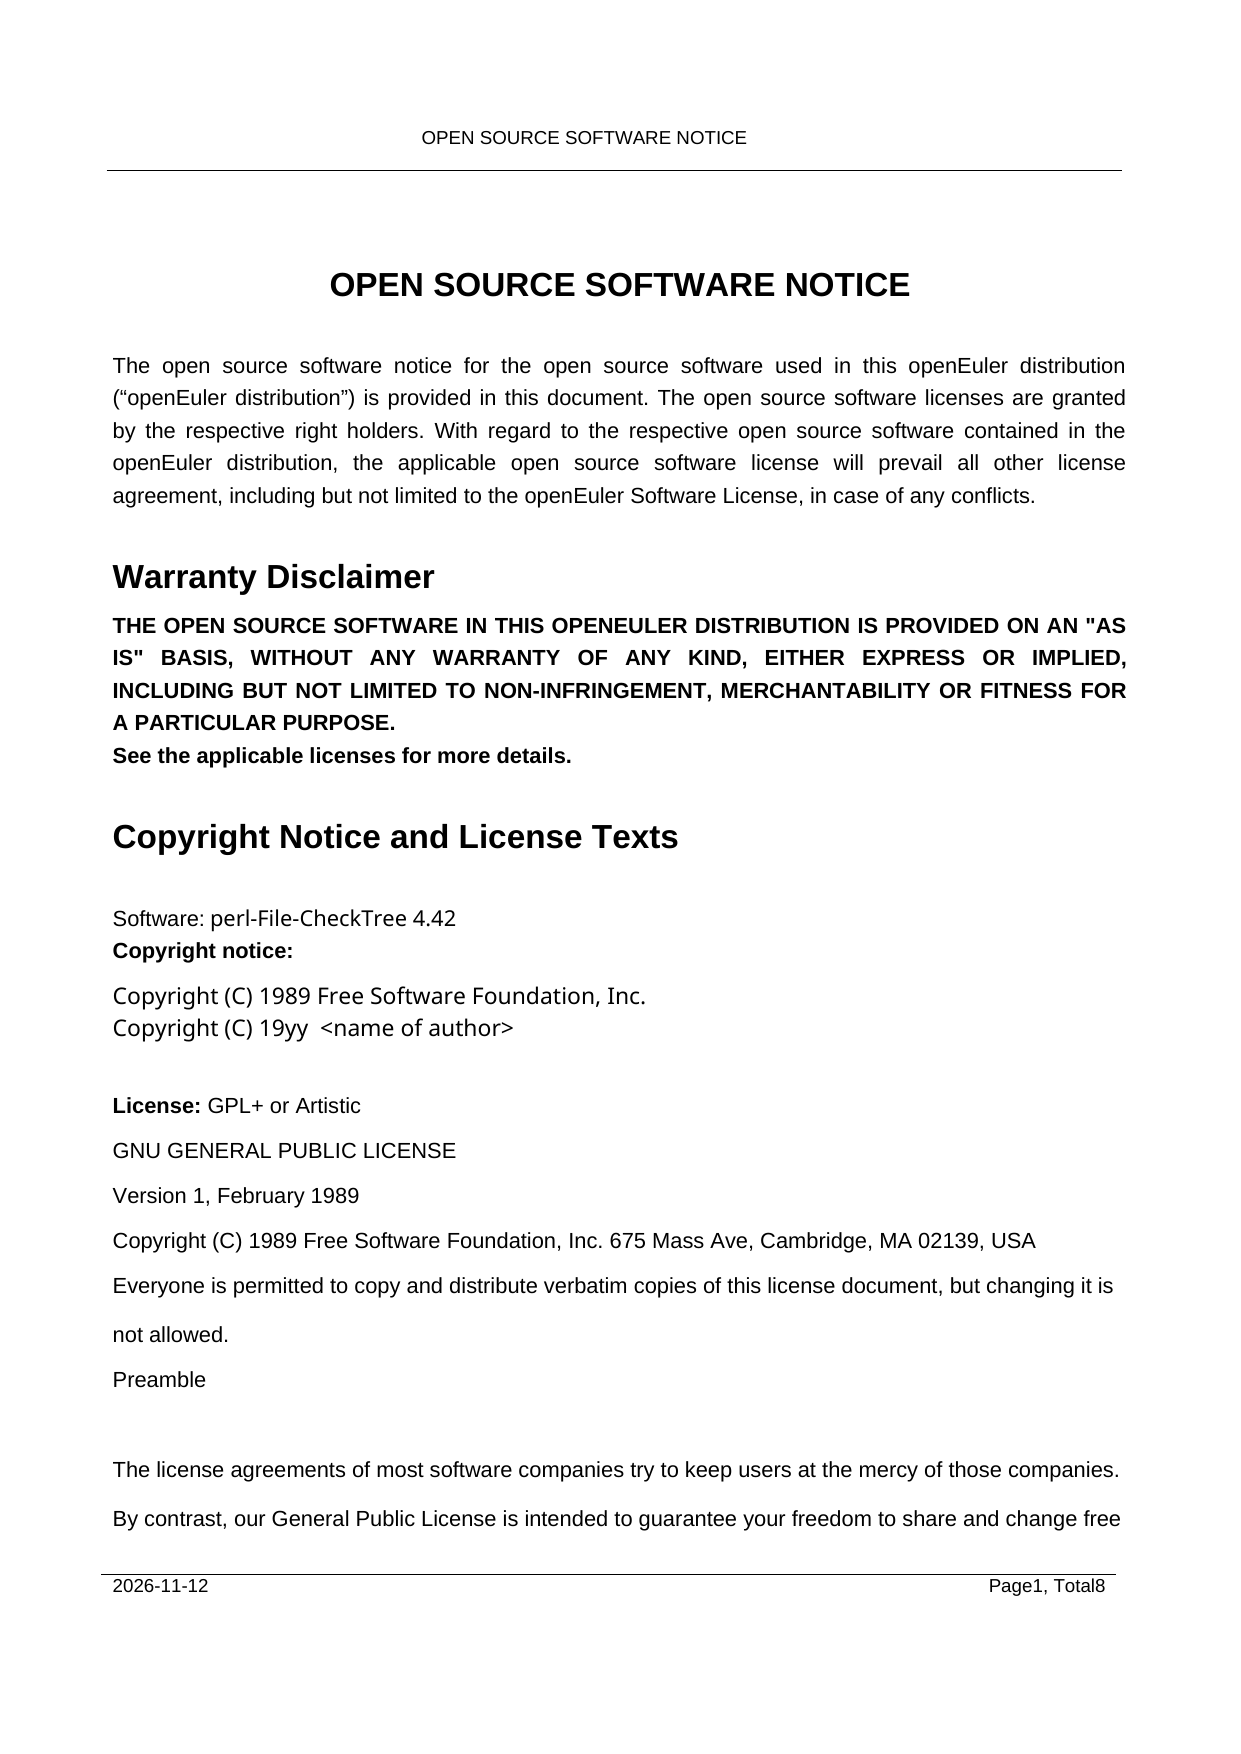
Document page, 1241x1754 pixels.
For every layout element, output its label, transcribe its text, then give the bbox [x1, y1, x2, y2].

text Copyright (C) 1989 Free Software Foundation, Inc. [112, 979, 1128, 1012]
text Warranty Disclaimer [112, 544, 1128, 609]
text License: GPL+ or Artistic [112, 1089, 1128, 1122]
text Copyright notice: [112, 934, 1128, 966]
text THE OPEN SOURCE SOFTWARE IN THIS OPENEULER DISTRIBUTION IS PROVIDED ON AN "AS IS" BASIS, WITHOUT ANY WARRANTY OF ANY KIND, EITHER EXPRESS OR IMPLIED, INCLUDING BUT NOT LIMITED TO NON-INFRINGEMENT, MERCHANTABILITY OR FITNESS FOR A PARTICULAR PURPOSE. See the applicable licenses for more details. [112, 609, 1128, 771]
text Copyright (C) 1989 Free Software Foundation, Inc. 675 Mass Ave, Cambridge, MA 02139, USA [112, 1224, 1128, 1257]
text Copyright (C) 19yy <name of author> [112, 1012, 1128, 1044]
text Copyright Notice and License Texts [112, 804, 1128, 869]
text Software: perl-File-CheckTree 4.42 [112, 901, 1128, 934]
text Everyone is permitted to copy and distribute verbatim copies of this license document, but changing it is not allowed. [112, 1269, 1128, 1351]
text GNU GENERAL PUBLIC LICENSE [112, 1134, 1128, 1167]
text The open source software notice for the open source software used in this openEuler distribution (“openEuler distribution”) is provided in this document. The open source software licenses are granted by the respective right holders. With regard to the respective open source software contained in the openEuler distribution, the applicable open source software license will prevail all other license agreement, including but not limited to the openEuler Software License, in case of any conflicts. [112, 349, 1128, 511]
text Preamble [112, 1363, 1128, 1396]
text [112, 1454, 1128, 1535]
text OPEN SOURCE SOFTWARE NOTICE [112, 251, 1128, 316]
text Version 1, February 1989 [112, 1179, 1128, 1212]
